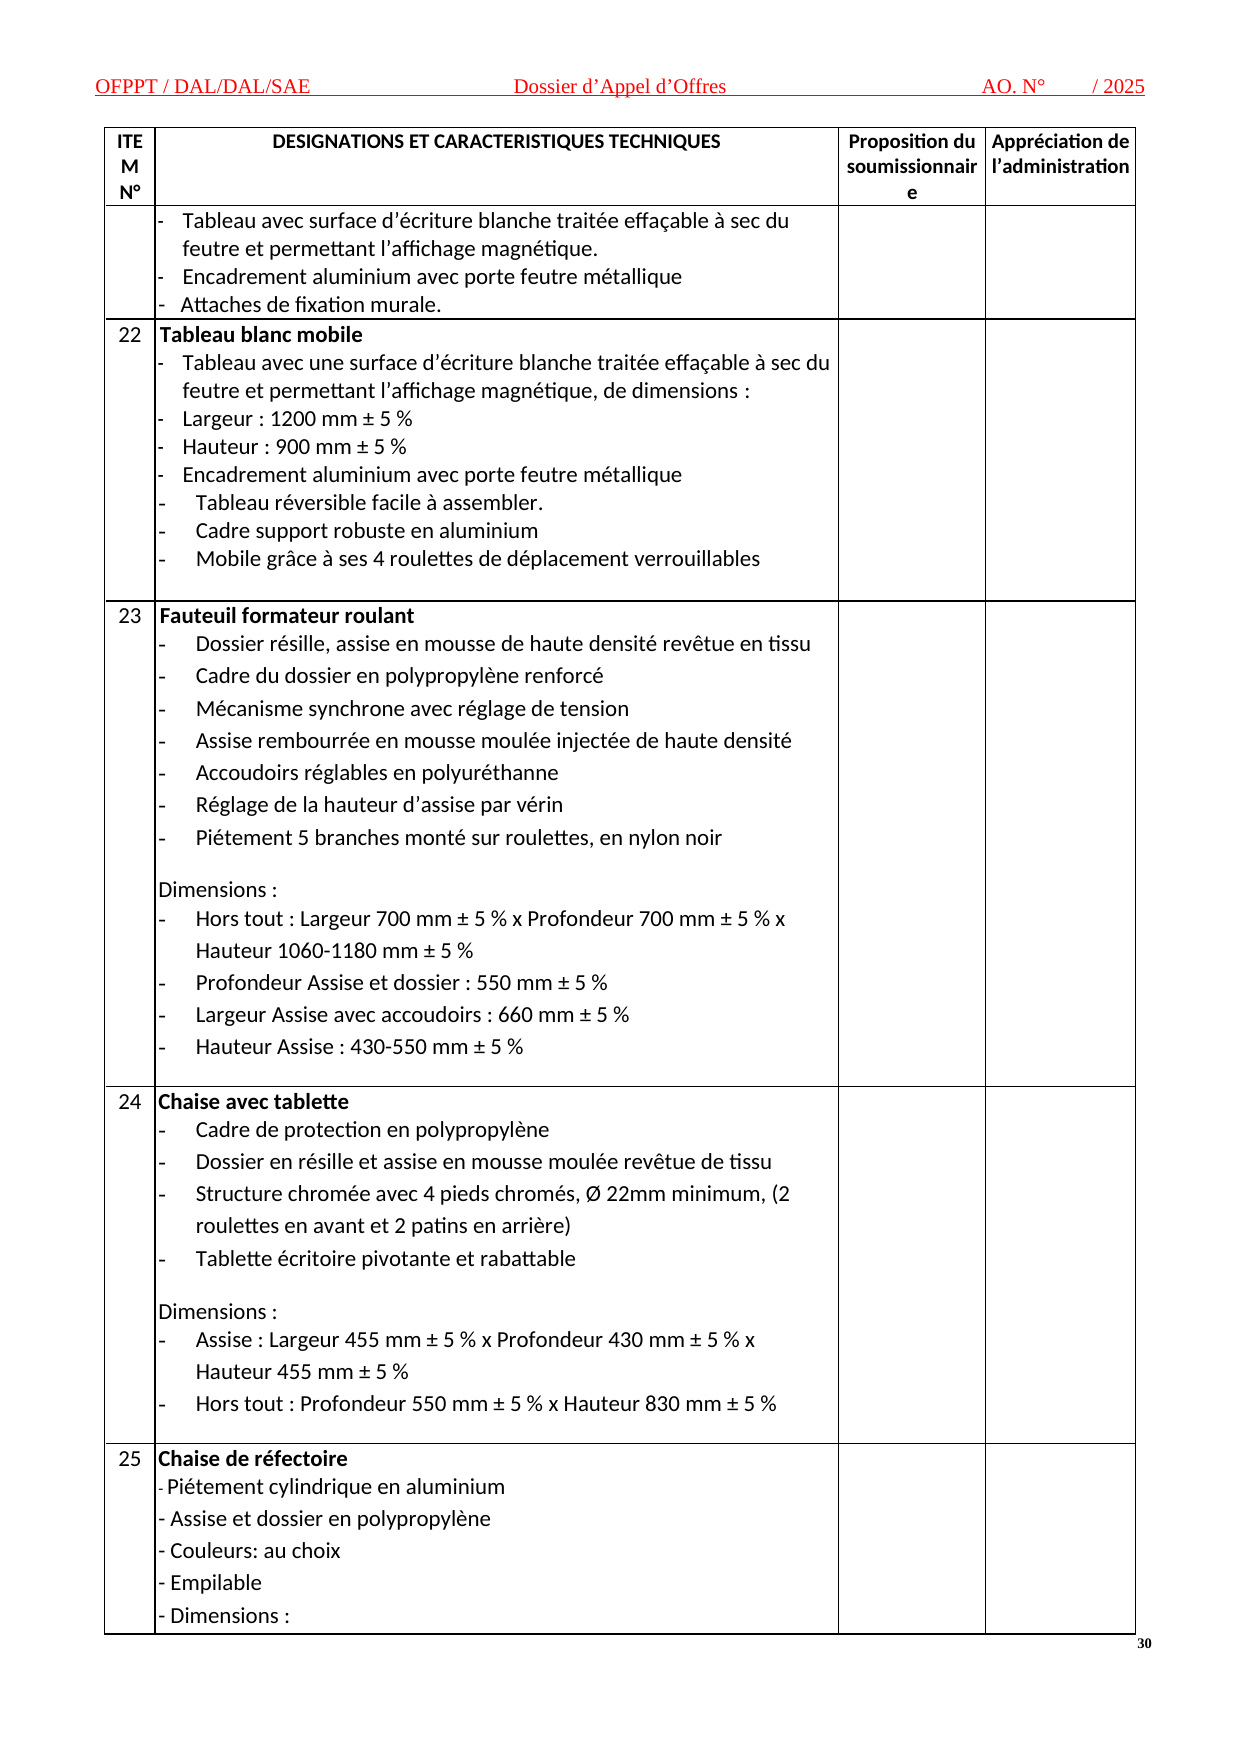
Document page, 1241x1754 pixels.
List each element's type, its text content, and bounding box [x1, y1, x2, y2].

table_cell 23 [105, 601, 154, 1086]
table_cell 21 [105, 206, 154, 318]
table_cell Tableau blanc mobile Tableau avec une surface d’écriture blanche traitée effaçable à sec du feutre et permettant l’affichage magnétique, de dimensions : Largeur : 1200 mm ± 5 % Hauteur : 900 mm ± 5 % Encadrement aluminium avec porte feutre métallique Tableau réversible facile à assembler. Cadre support robuste en aluminium Mobile grâce à ses 4 roulettes de déplacement verrouillables [156, 320, 838, 600]
table_cell 22 [105, 319, 154, 600]
table_header Appréciation de l’administration [986, 128, 1135, 204]
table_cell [156, 1444, 838, 1633]
table_header DESIGNATIONS ET CARACTERISTIQUES TECHNIQUES [156, 128, 838, 204]
table_cell [986, 1444, 1135, 1633]
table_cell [156, 206, 838, 318]
table_cell [839, 1087, 985, 1442]
table_cell [839, 320, 985, 600]
table_cell 24 [105, 1087, 154, 1442]
table_cell [986, 206, 1135, 318]
table_cell [986, 320, 1135, 600]
table_cell 25 [105, 1444, 154, 1633]
table_cell [839, 602, 985, 1086]
table_cell Chaise avec tablette Cadre de protection en polypropylène Dossier en résille et assise en mousse moulée revêtue de tissu Structure chromée avec 4 pieds chromés, Ø 22mm minimum, (2 roulettes en avant et 2 patins en arrière) Tablette écritoire pivotante et rabattable Dimensions : Assise : Largeur 455 mm ± 5 % x Profondeur 430 mm ± 5 % x Hauteur 455 mm ± 5 % Hors tout : Profondeur 550 mm ± 5 % x Hauteur 830 mm ± 5 % [156, 1087, 838, 1442]
table_header Proposition du soumissionnaire [839, 128, 985, 204]
table_cell [839, 206, 985, 318]
table_header ITEM N° [105, 128, 154, 204]
table_cell Fauteuil formateur roulant Dossier résille, assise en mousse de haute densité revêtue en tissu Cadre du dossier en polypropylène renforcé Mécanisme synchrone avec réglage de tension Assise rembourrée en mousse moulée injectée de haute densité Accoudoirs réglables en polyuréthanne Réglage de la hauteur d’assise par vérin Piétement 5 branches monté sur roulettes, en nylon noir Dimensions : Hors tout : Largeur 700 mm ± 5 % x Profondeur 700 mm ± 5 % x Hauteur 1060-1180 mm ± 5 % Profondeur Assise et dossier : 550 mm ± 5 % Largeur Assise avec accoudoirs : 660 mm ± 5 % Hauteur Assise : 430-550 mm ± 5 % [156, 602, 838, 1086]
table_cell [839, 1444, 985, 1633]
table_cell [986, 1087, 1135, 1442]
table_cell [986, 602, 1135, 1086]
